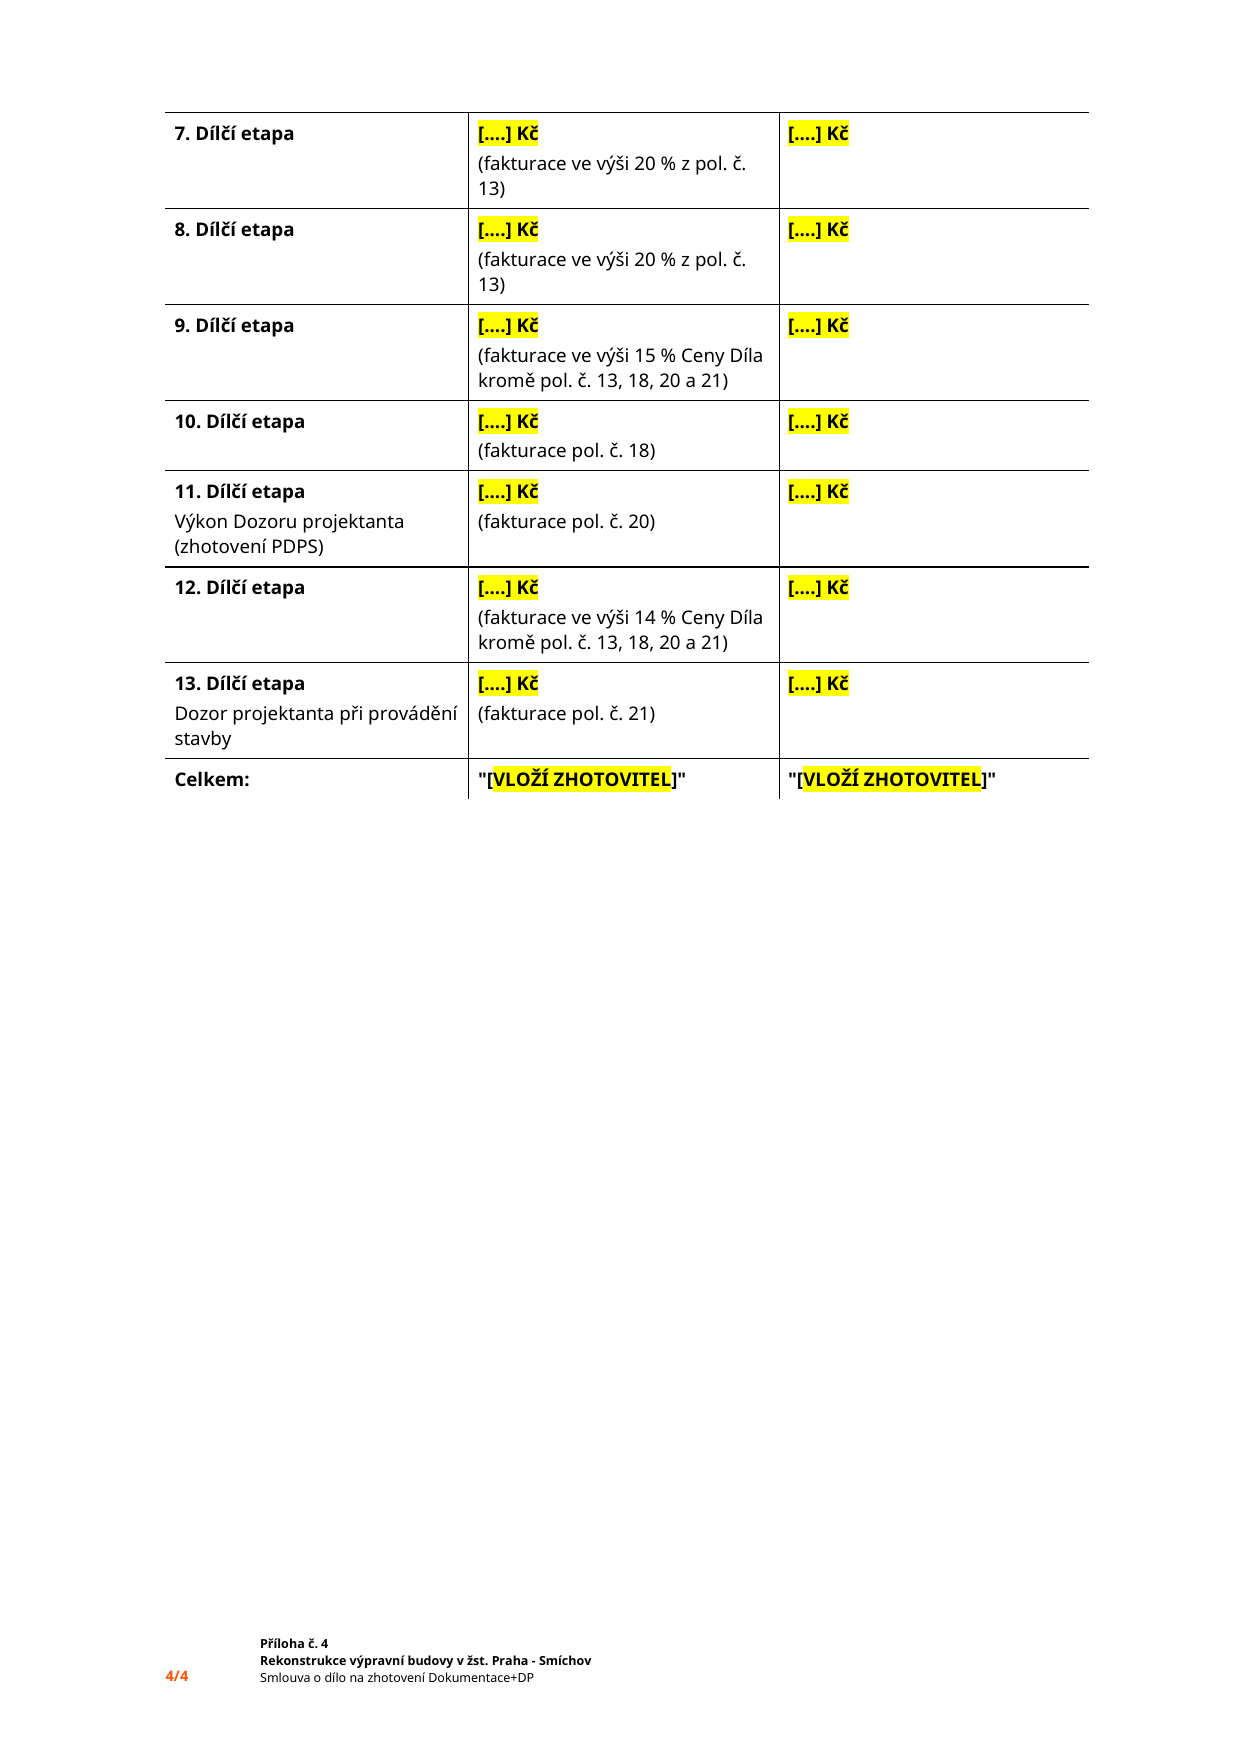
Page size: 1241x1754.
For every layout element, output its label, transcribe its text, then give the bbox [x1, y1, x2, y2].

table_cell Celkem: [165, 759, 468, 799]
table_cell [....] Kč (fakturace ve výši 14 % Ceny Díla kromě pol. č. 13, 18, 20 a 21) [469, 568, 779, 662]
table_cell 10. Dílčí etapa [165, 401, 468, 470]
table_cell 12. Dílčí etapa [165, 568, 468, 662]
table_cell 13. Dílčí etapa Dozor projektanta při provádění stavby [165, 663, 468, 758]
table_cell 9. Dílčí etapa [165, 305, 468, 400]
table_cell [....] Kč [780, 113, 1089, 208]
table_cell "[VLOŽÍ ZHOTOVITEL]" [469, 759, 779, 799]
table_cell [....] Kč [780, 471, 1089, 566]
table_cell [....] Kč [780, 401, 1089, 470]
table_cell [....] Kč (fakturace ve výši 15 % Ceny Díla kromě pol. č. 13, 18, 20 a 21) [469, 305, 779, 400]
table_cell [....] Kč [780, 209, 1089, 304]
table_cell 8. Dílčí etapa [165, 209, 468, 304]
table_cell 7. Dílčí etapa [165, 113, 468, 208]
table_cell [....] Kč (fakturace ve výši 20 % z pol. č. 13) [469, 209, 779, 304]
table_cell [....] Kč [780, 663, 1089, 758]
table_cell [....] Kč [780, 305, 1089, 400]
table_cell [....] Kč [780, 568, 1089, 662]
table_cell [....] Kč (fakturace pol. č. 21) [469, 663, 779, 758]
table_cell 11. Dílčí etapa Výkon Dozoru projektanta (zhotovení PDPS) [165, 471, 468, 566]
table_cell [....] Kč (fakturace pol. č. 18) [469, 401, 779, 470]
table_cell [....] Kč (fakturace pol. č. 20) [469, 471, 779, 566]
table_cell "[VLOŽÍ ZHOTOVITEL]" [780, 759, 1089, 799]
table_cell [....] Kč (fakturace ve výši 20 % z pol. č. 13) [469, 113, 779, 208]
